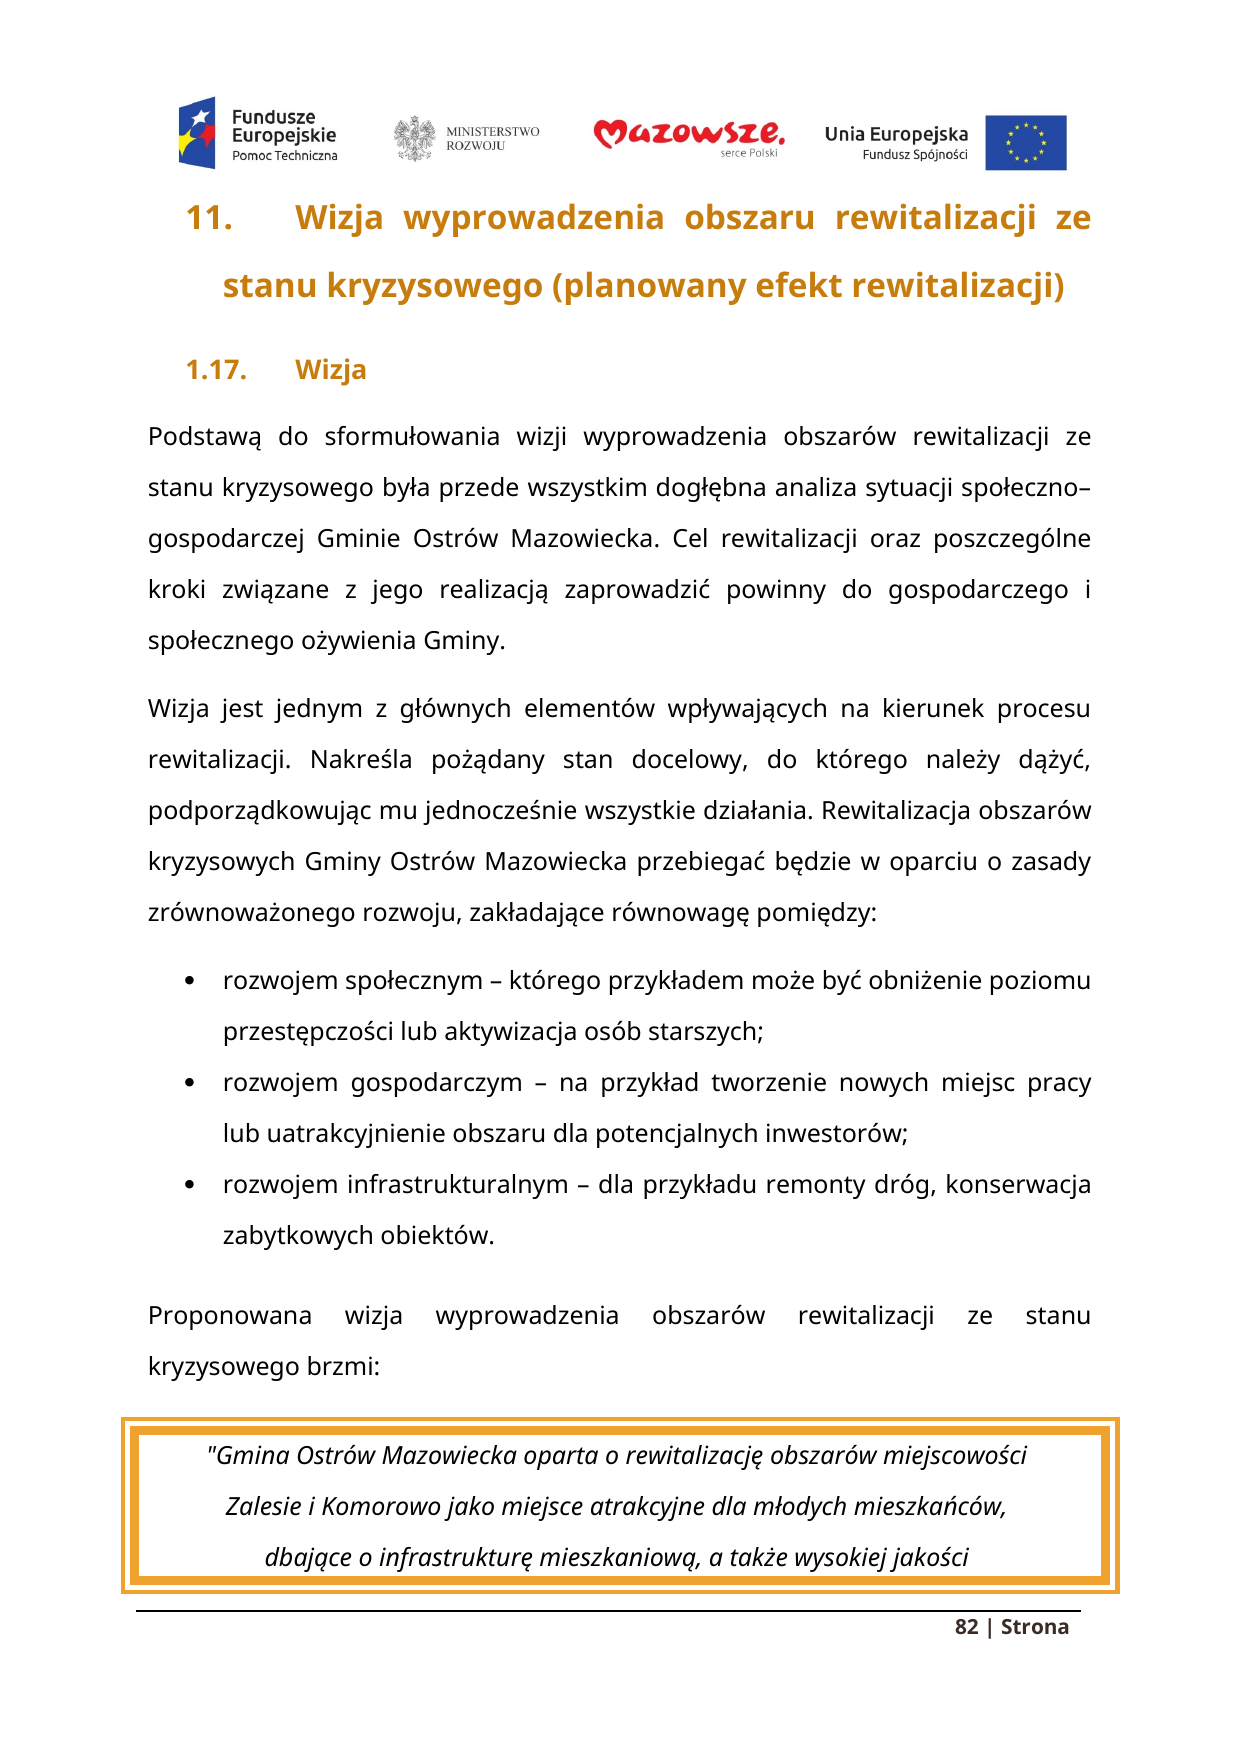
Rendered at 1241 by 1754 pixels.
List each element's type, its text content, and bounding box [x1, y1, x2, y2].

subtitle Wizja wyprowadzenia obszaru rewitalizacji ze stanu kryzysowego (planowany efekt rewitalizacji) [185, 194, 1092, 307]
picture [147, 73, 1093, 194]
list rozwojem infrastrukturalnym – dla przykładu remonty dróg, konserwacja zabytkowych obiektów. [185, 1167, 1092, 1252]
list rozwojem gospodarczym – na przykład tworzenie nowych miejsc pracy lub uatrakcyjnienie obszaru dla potencjalnych inwestorów; [185, 1064, 1092, 1149]
list rozwojem społecznym – którego przykładem może być obniżenie poziomu przestępczości lub aktywizacja osób starszych; [185, 962, 1092, 1047]
text Wizja jest jednym z głównych elementów wpływających na kierunek procesu rewitalizacji. Nakreśla pożądany stan docelowy, do którego należy dążyć, podporządkowując mu jednocześnie wszystkie działania. Rewitalizacja obszarów kryzysowych Gminy Ostrów Mazowiecka przebiegać będzie w oparciu o zasady zrównoważonego rozwoju, zakładające równowagę pomiędzy: [148, 691, 1092, 929]
subtitle Wizja [185, 351, 1092, 388]
text Podstawą do sformułowania wizji wyprowadzenia obszarów rewitalizacji ze stanu kryzysowego była przede wszystkim dogłębna analiza sytuacji społeczno–gospodarczej Gminie Ostrów Mazowiecka. Cel rewitalizacji oraz poszczególne kroki związane z jego realizacją zaprowadzić powinny do gospodarczego i społecznego ożywienia Gminy. [148, 419, 1092, 657]
text Proponowana wizja wyprowadzenia obszarów rewitalizacji ze stanu kryzysowego brzmi: [148, 1298, 1092, 1383]
